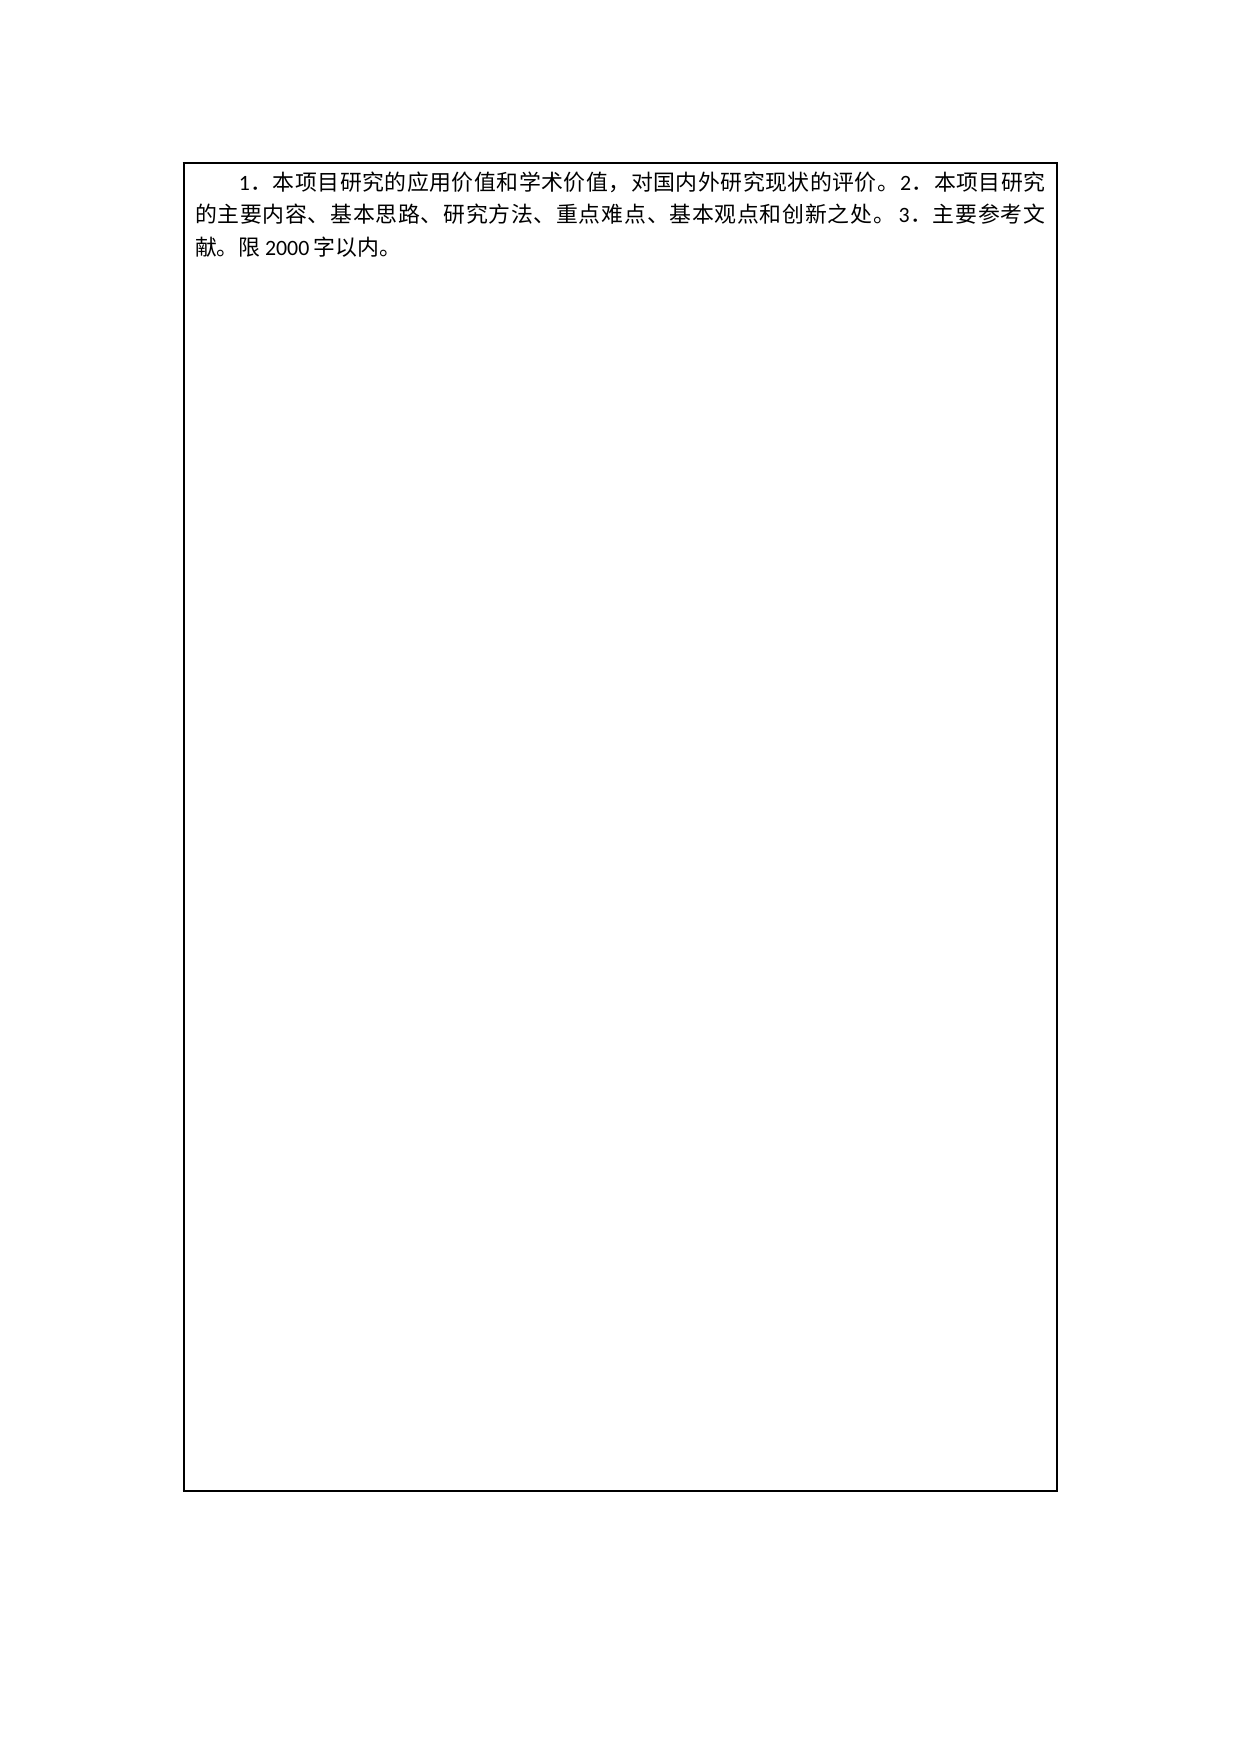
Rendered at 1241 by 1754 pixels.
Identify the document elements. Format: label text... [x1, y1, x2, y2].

table_header 1．本项目研究的应用价值和学术价值，对国内外研究现状的评价。2．本项目研究的主要内容、基本思路、研究方法、重点难点、基本观点和创新之处。3．主要参考文献。限2000字以内。 [185, 164, 1056, 1490]
